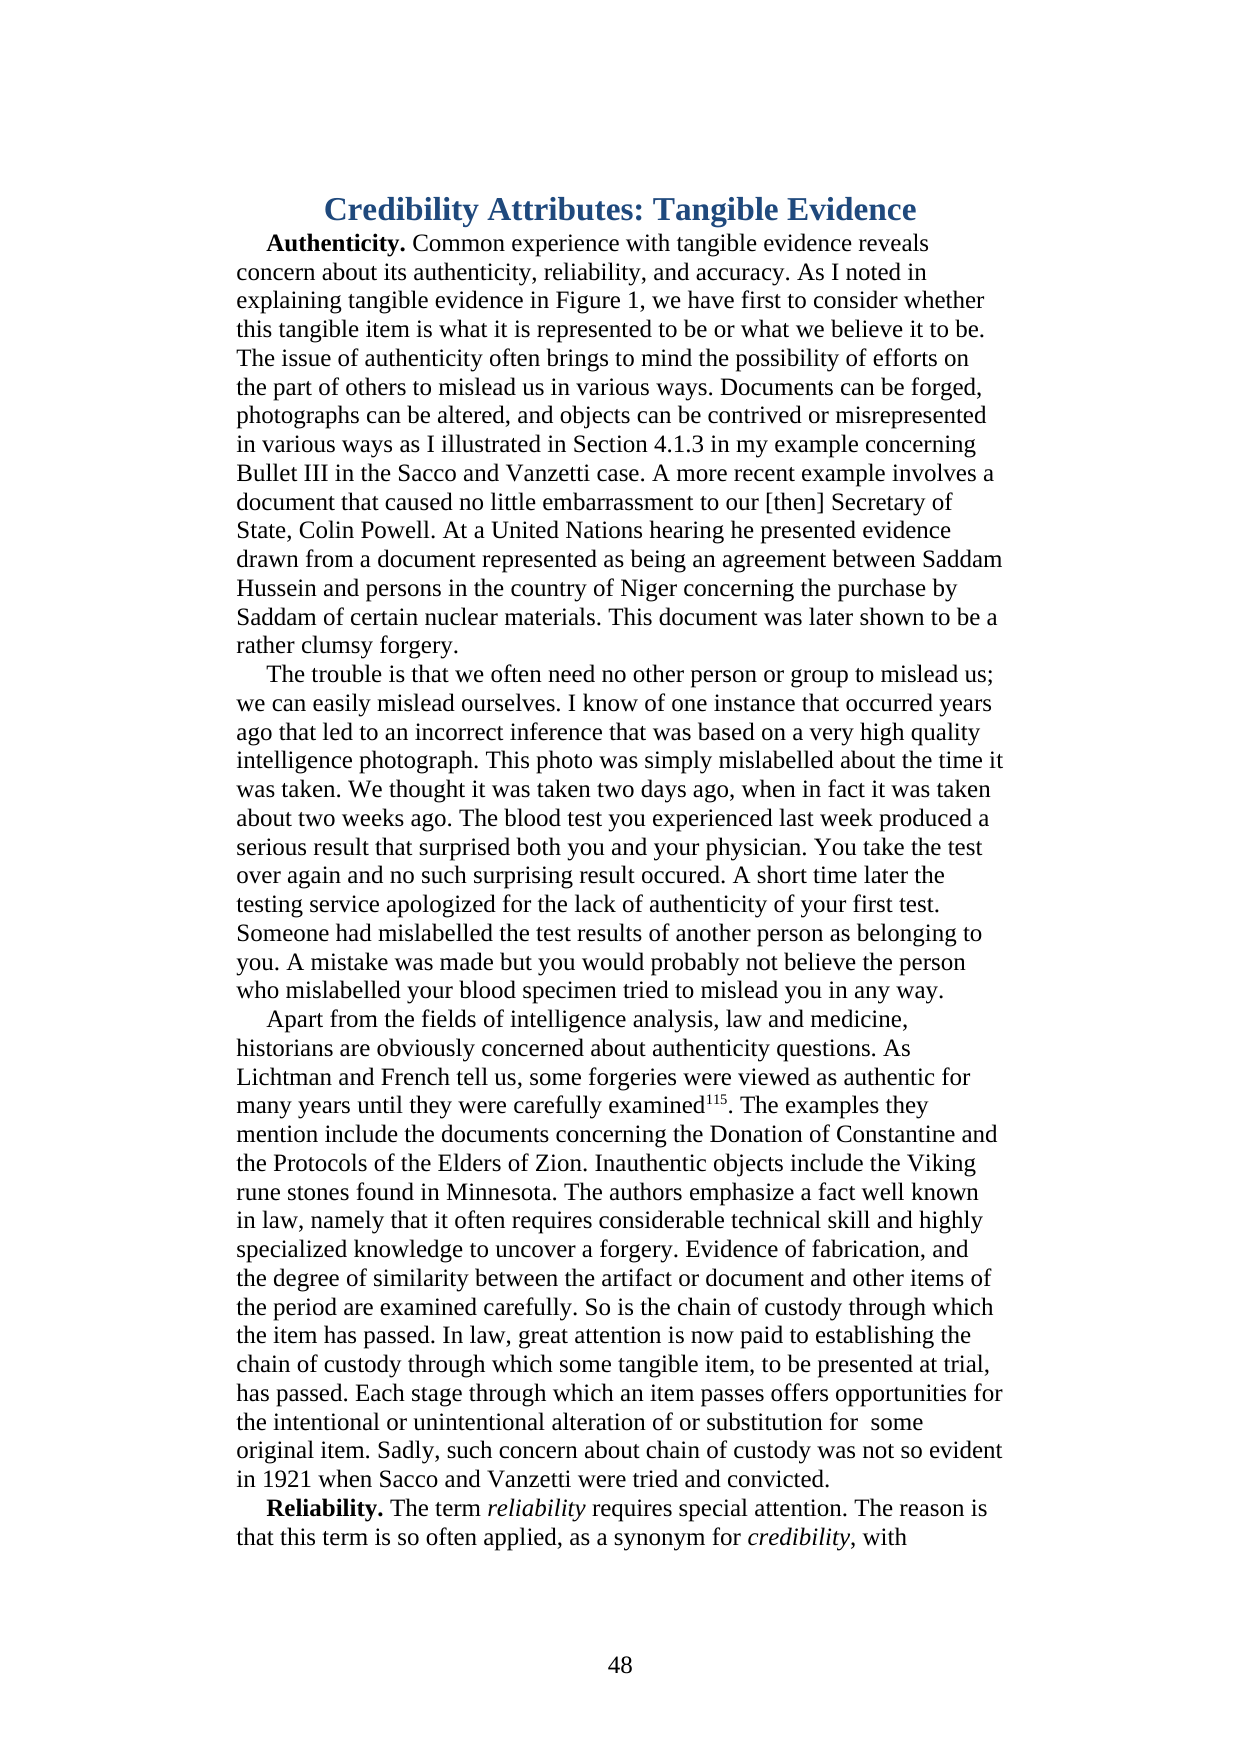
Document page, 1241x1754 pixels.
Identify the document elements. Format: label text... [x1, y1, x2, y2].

text The trouble is that we often need no other person or group to mislead us; we can easily mislead ourselves. I know of one instance that occurred years ago that led to an incorrect inference that was based on a very high quality intelligence photograph. This photo was simply mislabelled about the time it was taken. We thought it was taken two days ago, when in fact it was taken about two weeks ago. The blood test you experienced last week produced a serious result that surprised both you and your physician. You take the test over again and no such surprising result occured. A short time later the testing service apologized for the lack of authenticity of your first test. Someone had mislabelled the test results of another person as belonging to you. A mistake was made but you would probably not believe the person who mislabelled your blood specimen tried to mislead you in any way. [236, 659, 1004, 1004]
subtitle Credibility Attributes: Tangible Evidence [236, 190, 1004, 228]
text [236, 1493, 1004, 1551]
text Authenticity. Common experience with tangible evidence reveals concern about its authenticity, reliability, and accuracy. As I noted in explaining tangible evidence in Figure 1, we have first to consider whether this tangible item is what it is represented to be or what we believe it to be. The issue of authenticity often brings to mind the possibility of efforts on the part of others to mislead us in various ways. Documents can be forged, photographs can be altered, and objects can be contrived or misrepresented in various ways as I illustrated in Section 4.1.3 in my example concerning Bullet III in the Sacco and Vanzetti case. A more recent example involves a document that caused no little embarrassment to our [then] Secretary of State, Colin Powell. At a United Nations hearing he presented evidence drawn from a document represented as being an agreement between Saddam Hussein and persons in the country of Niger concerning the purchase by Saddam of certain nuclear materials. This document was later shown to be a rather clumsy forgery. [236, 228, 1004, 659]
text Apart from the fields of intelligence analysis, law and medicine, historians are obviously concerned about authenticity questions. As Lichtman and French tell us, some forgeries were viewed as authentic for many years until they were carefully examined. The examples they mention include the documents concerning the Donation of Constantine and the Protocols of the Elders of Zion. Inauthentic objects include the Viking rune stones found in Minnesota. The authors emphasize a fact well known in law, namely that it often requires considerable technical skill and highly specialized knowledge to uncover a forgery. Evidence of fabrication, and the degree of similarity between the artifact or document and other items of the period are examined carefully. So is the chain of custody through which the item has passed. In law, great attention is now paid to establishing the chain of custody through which some tangible item, to be presented at trial, has passed. Each stage through which an item passes offers opportunities for the intentional or unintentional alteration of or substitution for some original item. Sadly, such concern about chain of custody was not so evident in 1921 when Sacco and Vanzetti were tried and convicted. [236, 1004, 1004, 1493]
